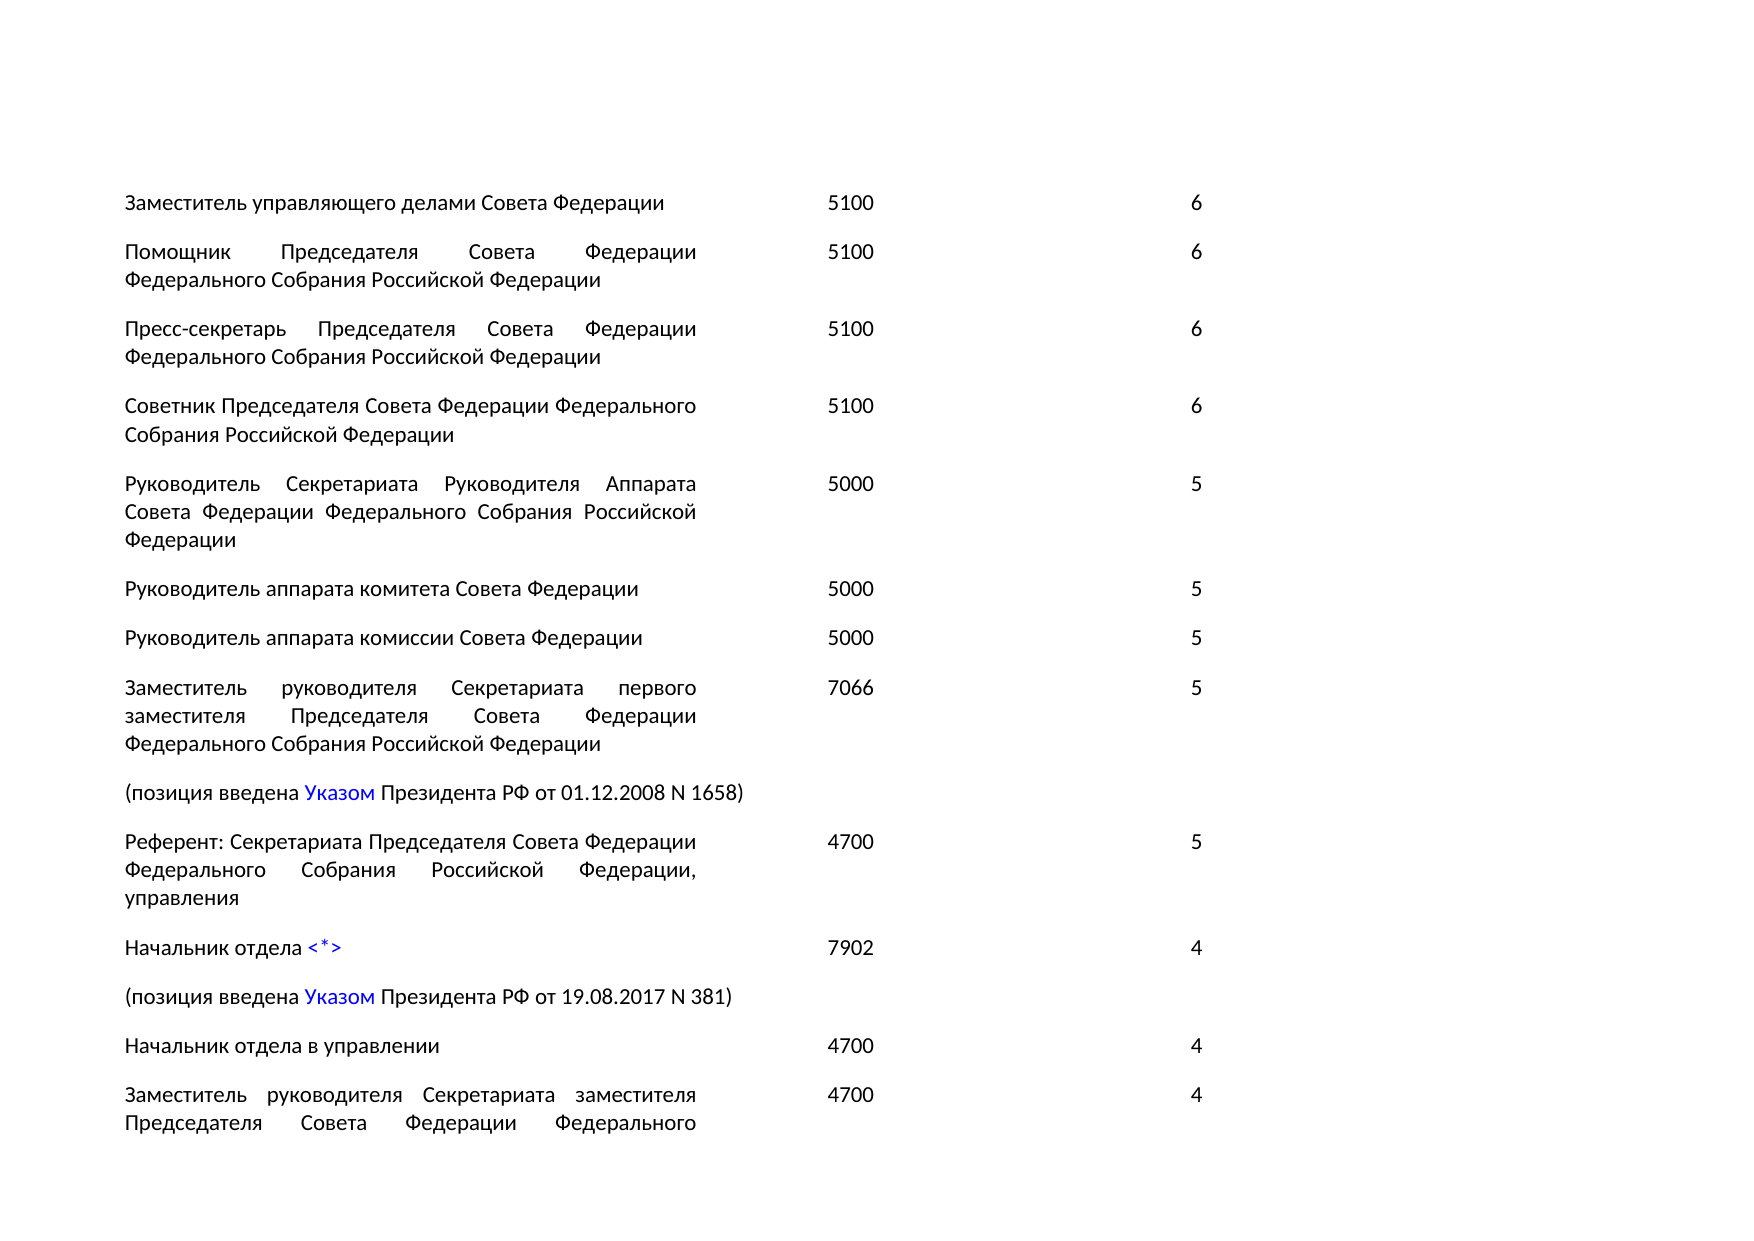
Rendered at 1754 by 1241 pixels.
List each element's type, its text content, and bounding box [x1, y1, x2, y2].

table_cell Начальник отдела <*> [118, 922, 703, 971]
table_cell 4700 [703, 817, 998, 922]
table_cell (позиция введена Указом Президента РФ от 01.12.2008 N 1658) [118, 768, 1394, 817]
table_cell 4 [999, 922, 1394, 971]
table_cell 4700 [703, 1021, 998, 1070]
table_cell 5000 [703, 458, 998, 564]
table_cell 5100 [703, 381, 998, 458]
table_cell Референт: Секретариата Председателя Совета Федерации Федерального Собрания Российской Федерации, управления [118, 817, 703, 922]
table_cell Руководитель аппарата комитета Совета Федерации [118, 564, 703, 613]
table_cell Руководитель аппарата комиссии Совета Федерации [118, 613, 703, 662]
table_cell 5 [999, 817, 1394, 922]
table_cell 6 [999, 226, 1394, 304]
table_cell Руководитель Секретариата Руководителя Аппарата Совета Федерации Федерального Собрания Российской Федерации [118, 458, 703, 564]
table_cell 6 [999, 381, 1394, 458]
table_cell Советник Председателя Совета Федерации Федерального Собрания Российской Федерации [118, 381, 703, 458]
table_cell Начальник отдела в управлении [118, 1021, 703, 1070]
table_cell 5 [999, 613, 1394, 662]
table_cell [118, 1070, 703, 1147]
table_cell Помощник Председателя Совета Федерации Федерального Собрания Российской Федерации [118, 226, 703, 304]
table_cell 5 [999, 458, 1394, 564]
table_cell 5 [999, 564, 1394, 613]
table_cell 5000 [703, 613, 998, 662]
table_cell 4 [999, 1070, 1394, 1147]
table_cell 5100 [703, 304, 998, 381]
table_cell Заместитель руководителя Секретариата первого заместителя Председателя Совета Федерации Федерального Собрания Российской Федерации [118, 662, 703, 767]
table_cell 7066 [703, 662, 998, 767]
table_cell 5 [999, 662, 1394, 767]
table_cell Пресс-секретарь Председателя Совета Федерации Федерального Собрания Российской Федерации [118, 304, 703, 381]
table_cell Заместитель управляющего делами Совета Федерации [118, 177, 703, 226]
table_cell 5100 [703, 177, 998, 226]
table_cell 6 [999, 304, 1394, 381]
table_cell (позиция введена Указом Президента РФ от 19.08.2017 N 381) [118, 971, 1394, 1021]
table_cell 5100 [703, 226, 998, 304]
table_cell 6 [999, 177, 1394, 226]
table_cell 5000 [703, 564, 998, 613]
table_cell 4 [999, 1021, 1394, 1070]
table_cell 4700 [703, 1070, 998, 1147]
table_cell 7902 [703, 922, 998, 971]
